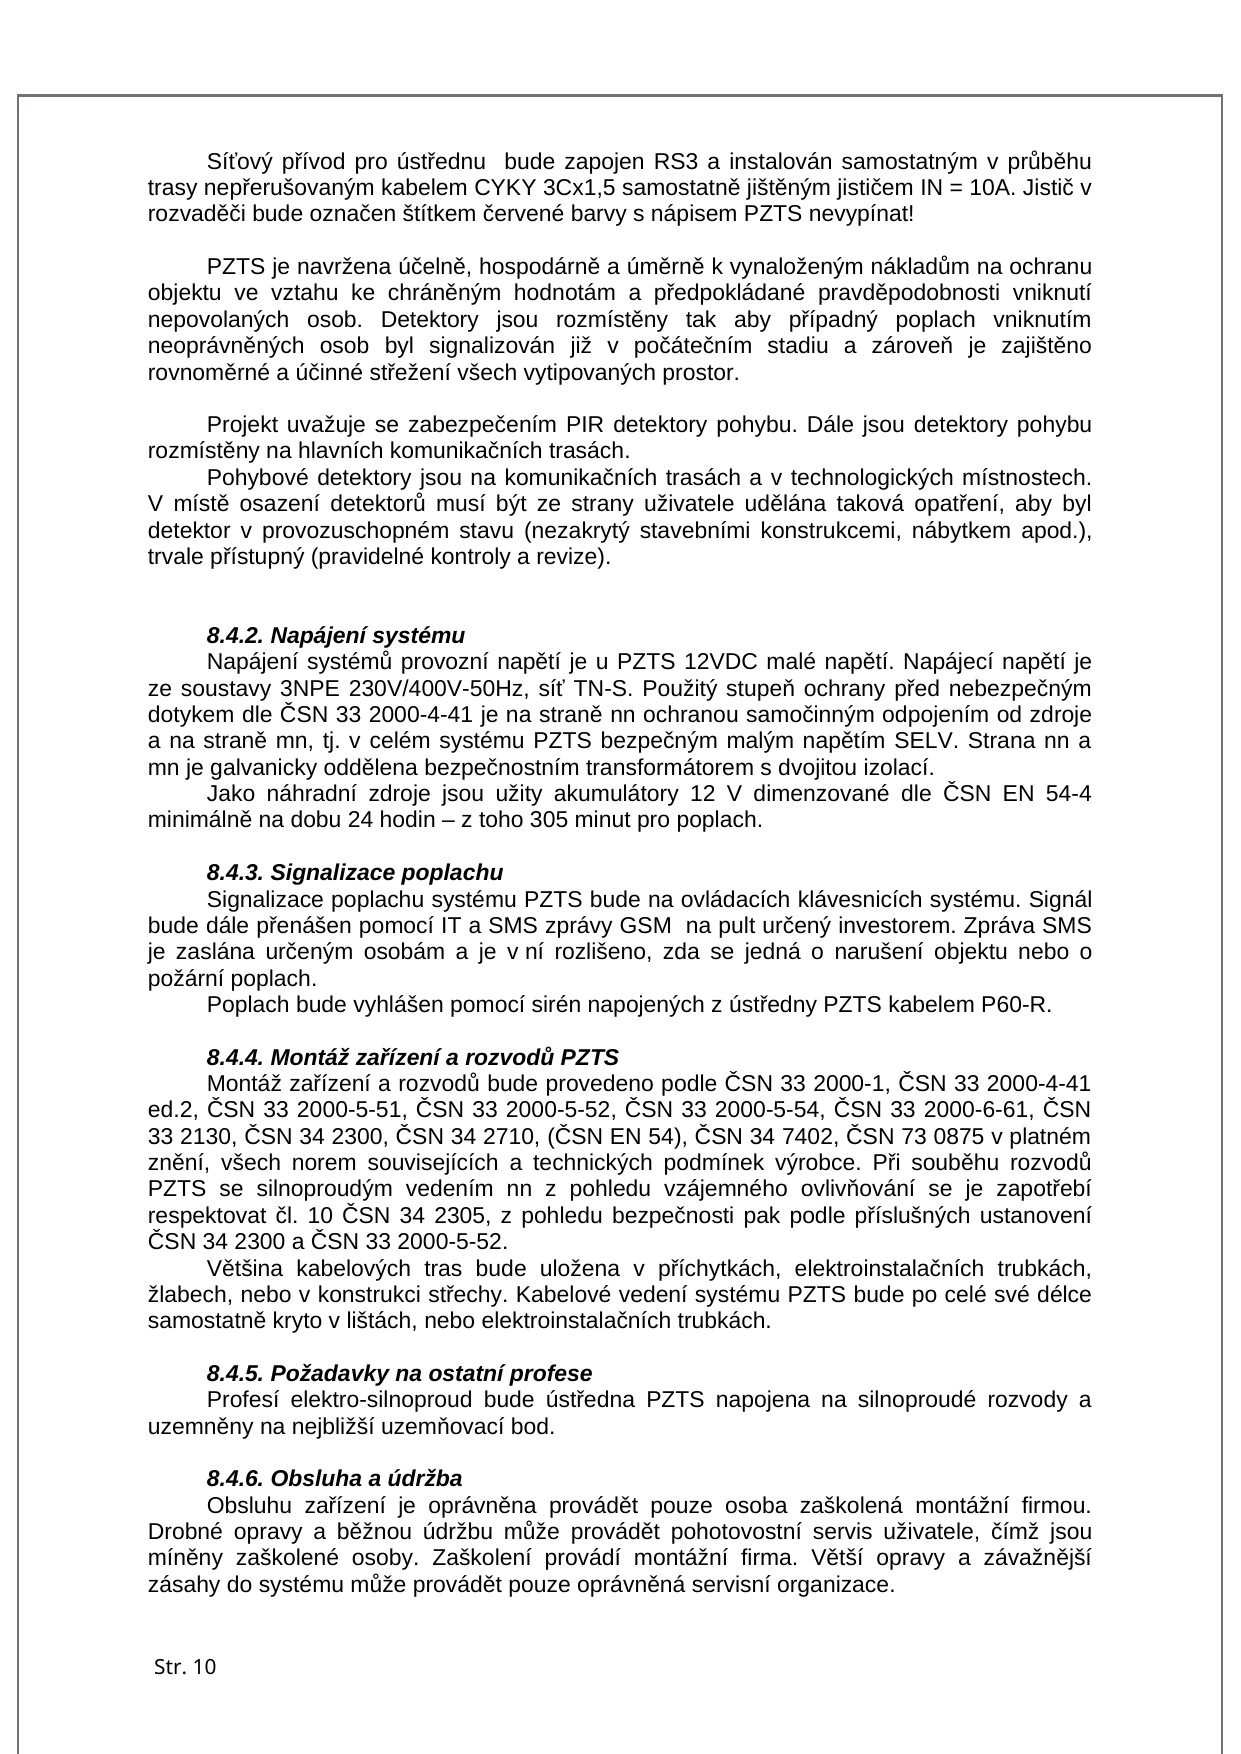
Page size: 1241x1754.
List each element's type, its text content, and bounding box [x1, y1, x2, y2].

text Obsluhu zařízení je oprávněna provádět pouze osoba zaškolená montážní firmou. Drobné opravy a běžnou údržbu může provádět pohotovostní servis uživatele, čímž jsou míněny zaškolené osoby. Zaškolení provádí montážní firma. Větší opravy a závažnější zásahy do systému může provádět pouze oprávněná servisní organizace. [148, 1492, 1093, 1597]
text Napájení systémů provozní napětí je u PZTS 12VDC malé napětí. Napájecí napětí je ze soustavy 3NPE 230V/400V-50Hz, síť TN-S. Použitý stupeň ochrany před nebezpečným dotykem dle ČSN 33 2000-4-41 je na straně nn ochranou samočinným odpojením od zdroje a na straně mn, tj. v celém systému PZTS bezpečným malým napětím SELV. Strana nn a mn je galvanicky oddělena bezpečnostním transformátorem s dvojitou izolací. [148, 648, 1093, 780]
text PZTS je navržena účelně, hospodárně a úměrně k vynaloženým nákladům na ochranu objektu ve vztahu ke chráněným hodnotám a předpokládané pravděpodobnosti vniknutí nepovolaných osob. Detektory jsou rozmístěny tak aby případný poplach vniknutím neoprávněných osob byl signalizován již v počátečním stadiu a zároveň je zajištěno rovnoměrné a účinné střežení všech vytipovaných prostor. [148, 253, 1093, 385]
text Profesí elektro-silnoproud bude ústředna PZTS napojena na silnoproudé rozvody a uzemněny na nejbližší uzemňovací bod. [148, 1386, 1093, 1439]
text Většina kabelových tras bude uložena v příchytkách, elektroinstalačních trubkách, žlabech, nebo v konstrukci střechy. Kabelové vedení systému PZTS bude po celé své délce samostatně kryto v lištách, nebo elektroinstalačních trubkách. [148, 1254, 1093, 1333]
text Jako náhradní zdroje jsou užity akumulátory 12 V dimenzované dle ČSN EN 54-4 minimálně na dobu 24 hodin – z toho 305 minut pro poplach. [148, 780, 1093, 833]
text 8.4.2. Napájení systému [148, 622, 1093, 648]
text 8.4.5. Požadavky na ostatní profese [148, 1360, 1093, 1386]
text Síťový přívod pro ústřednu bude zapojen RS3 a instalován samostatným v průběhu trasy nepřerušovaným kabelem CYKY 3Cx1,5 samostatně jištěným jističem IN = 10A. Jistič v rozvaděči bude označen štítkem červené barvy s nápisem PZTS nevypínat! [148, 148, 1093, 227]
text Pohybové detektory jsou na komunikačních trasách a v technologických místnostech. V místě osazení detektorů musí být ze strany uživatele udělána taková opatření, aby byl detektor v provozuschopném stavu (nezakrytý stavebními konstrukcemi, nábytkem apod.), trvale přístupný (pravidelné kontroly a revize). [148, 464, 1093, 569]
text 8.4.4. Montáž zařízení a rozvodů PZTS [148, 1044, 1093, 1070]
text Montáž zařízení a rozvodů bude provedeno podle ČSN 33 2000-1, ČSN 33 2000-4-41 ed.2, ČSN 33 2000-5-51, ČSN 33 2000-5-52, ČSN 33 2000-5-54, ČSN 33 2000-6-61, ČSN 33 2130, ČSN 34 2300, ČSN 34 2710, (ČSN EN 54), ČSN 34 7402, ČSN 73 0875 v platném znění, všech norem souvisejících a technických podmínek výrobce. Při souběhu rozvodů PZTS se silnoproudým vedením nn z pohledu vzájemného ovlivňování se je zapotřebí respektovat čl. 10 ČSN 34 2305, z pohledu bezpečnosti pak podle příslušných ustanovení ČSN 34 2300 a ČSN 33 2000-5-52. [148, 1070, 1093, 1254]
text Signalizace poplachu systému PZTS bude na ovládacích klávesnicích systému. Signál bude dále přenášen pomocí IT a SMS zprávy GSM na pult určený investorem. Zpráva SMS je zaslána určeným osobám a je v ní rozlišeno, zda se jedná o narušení objektu nebo o požární poplach. [148, 886, 1093, 991]
text Poplach bude vyhlášen pomocí sirén napojených z ústředny PZTS kabelem P60-R. [148, 991, 1093, 1017]
text 8.4.6. Obsluha a údržba [148, 1465, 1093, 1492]
text 8.4.3. Signalizace poplachu [148, 859, 1093, 886]
text Projekt uvažuje se zabezpečením PIR detektory pohybu. Dále jsou detektory pohybu rozmístěny na hlavních komunikačních trasách. [148, 411, 1093, 464]
